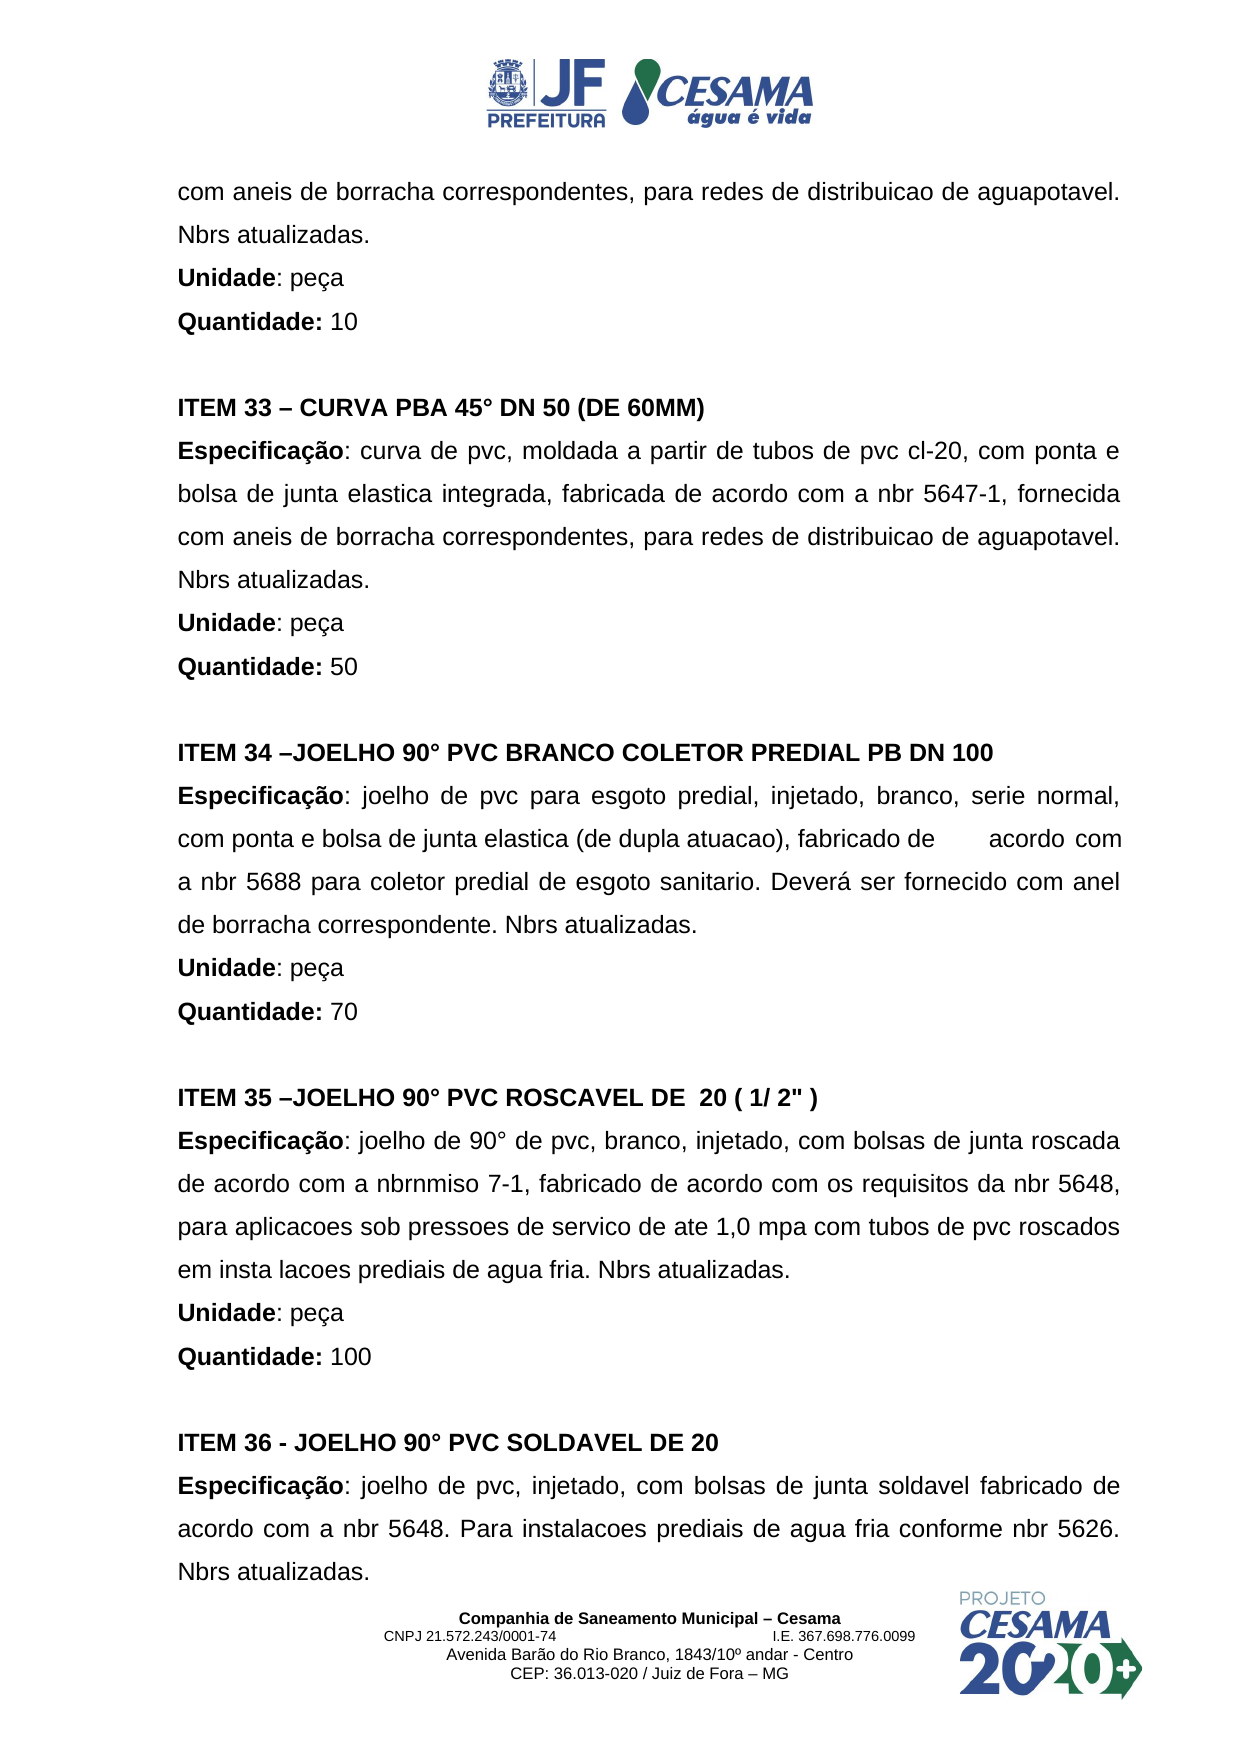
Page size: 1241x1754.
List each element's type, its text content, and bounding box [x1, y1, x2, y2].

text ITEM 35 –JOELHO 90° PVC ROSCAVEL DE 20 ( 1/ 2" ) [177, 1083, 1122, 1112]
text Unidade: peça [177, 1298, 1122, 1327]
text ITEM 34 –JOELHO 90° PVC BRANCO COLETOR PREDIAL PB DN 100 [177, 738, 1122, 767]
text Especificação: joelho de pvc para esgoto predial, injetado, branco, serie normal, com ponta e bolsa de junta elastica (de dupla atuacao), fabricado de acordo com a nbr 5688 para coletor predial de esgoto sanitario. Deverá ser fornecido com anel de borracha correspondente. Nbrs atualizadas. [177, 781, 1122, 939]
text Unidade: peça [177, 263, 1122, 292]
text ITEM 33 – CURVA PBA 45° DN 50 (DE 60MM) [177, 393, 1122, 422]
picture [959, 1591, 1143, 1700]
text Unidade: peça [177, 953, 1122, 982]
text Quantidade: 70 [177, 997, 1122, 1025]
text Quantidade: 50 [177, 652, 1122, 680]
text Unidade: peça [177, 608, 1122, 637]
picture [486, 59, 813, 128]
text Especificação: curva de pvc, moldada a partir de tubos de pvc cl-20, com ponta e bolsa de junta elastica integrada, fabricada de acordo com a nbr 5647-1, fornecida com aneis de borracha correspondentes, para redes de distribuicao de aguapotavel. Nbrs atualizadas. [177, 436, 1122, 594]
text ITEM 36 - JOELHO 90° PVC SOLDAVEL DE 20 [177, 1428, 1122, 1457]
text Quantidade: 100 [177, 1342, 1122, 1370]
text Especificação: joelho de 90° de pvc, branco, injetado, com bolsas de junta roscada de acordo com a nbrnmiso 7-1, fabricado de acordo com os requisitos da nbr 5648, para aplicacoes sob pressoes de servico de ate 1,0 mpa com tubos de pvc roscados em insta lacoes prediais de agua fria. Nbrs atualizadas. [177, 1126, 1122, 1284]
text Quantidade: 10 [177, 307, 1122, 335]
